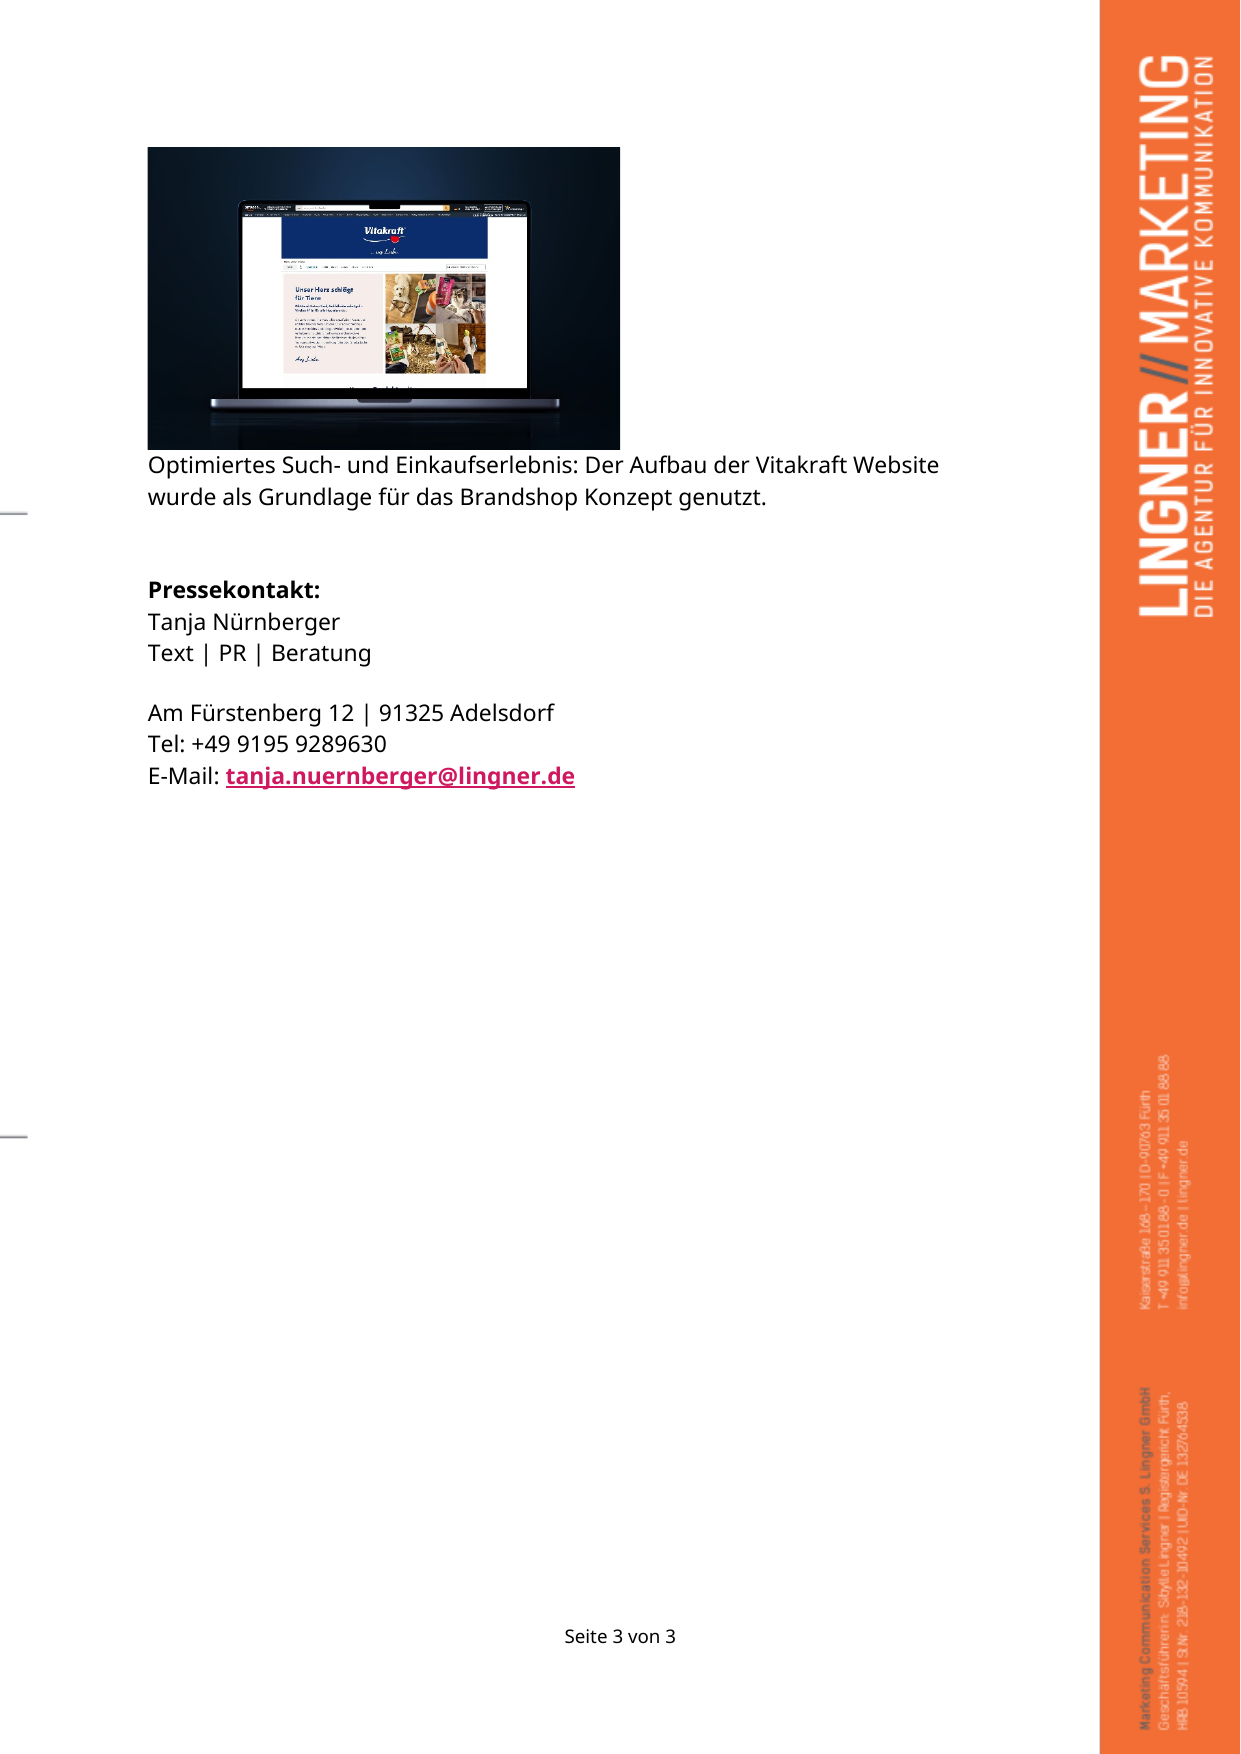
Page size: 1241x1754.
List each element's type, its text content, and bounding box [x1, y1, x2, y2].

text Tanja Nürnberger Text | PR | Beratung [148, 606, 1093, 668]
text Pressekontakt: [148, 574, 975, 606]
text Optimiertes Such- und Einkaufserlebnis: Der Aufbau der Vitakraft Website wurde als Grundlage für das Brandshop Konzept genutzt. [148, 449, 975, 512]
picture [147, 147, 621, 450]
text Am Fürstenberg 12 | 91325 Adelsdorf Tel: +49 9195 9289630 E-Mail: tanja.nuernberger@lingner.de [148, 697, 1093, 791]
